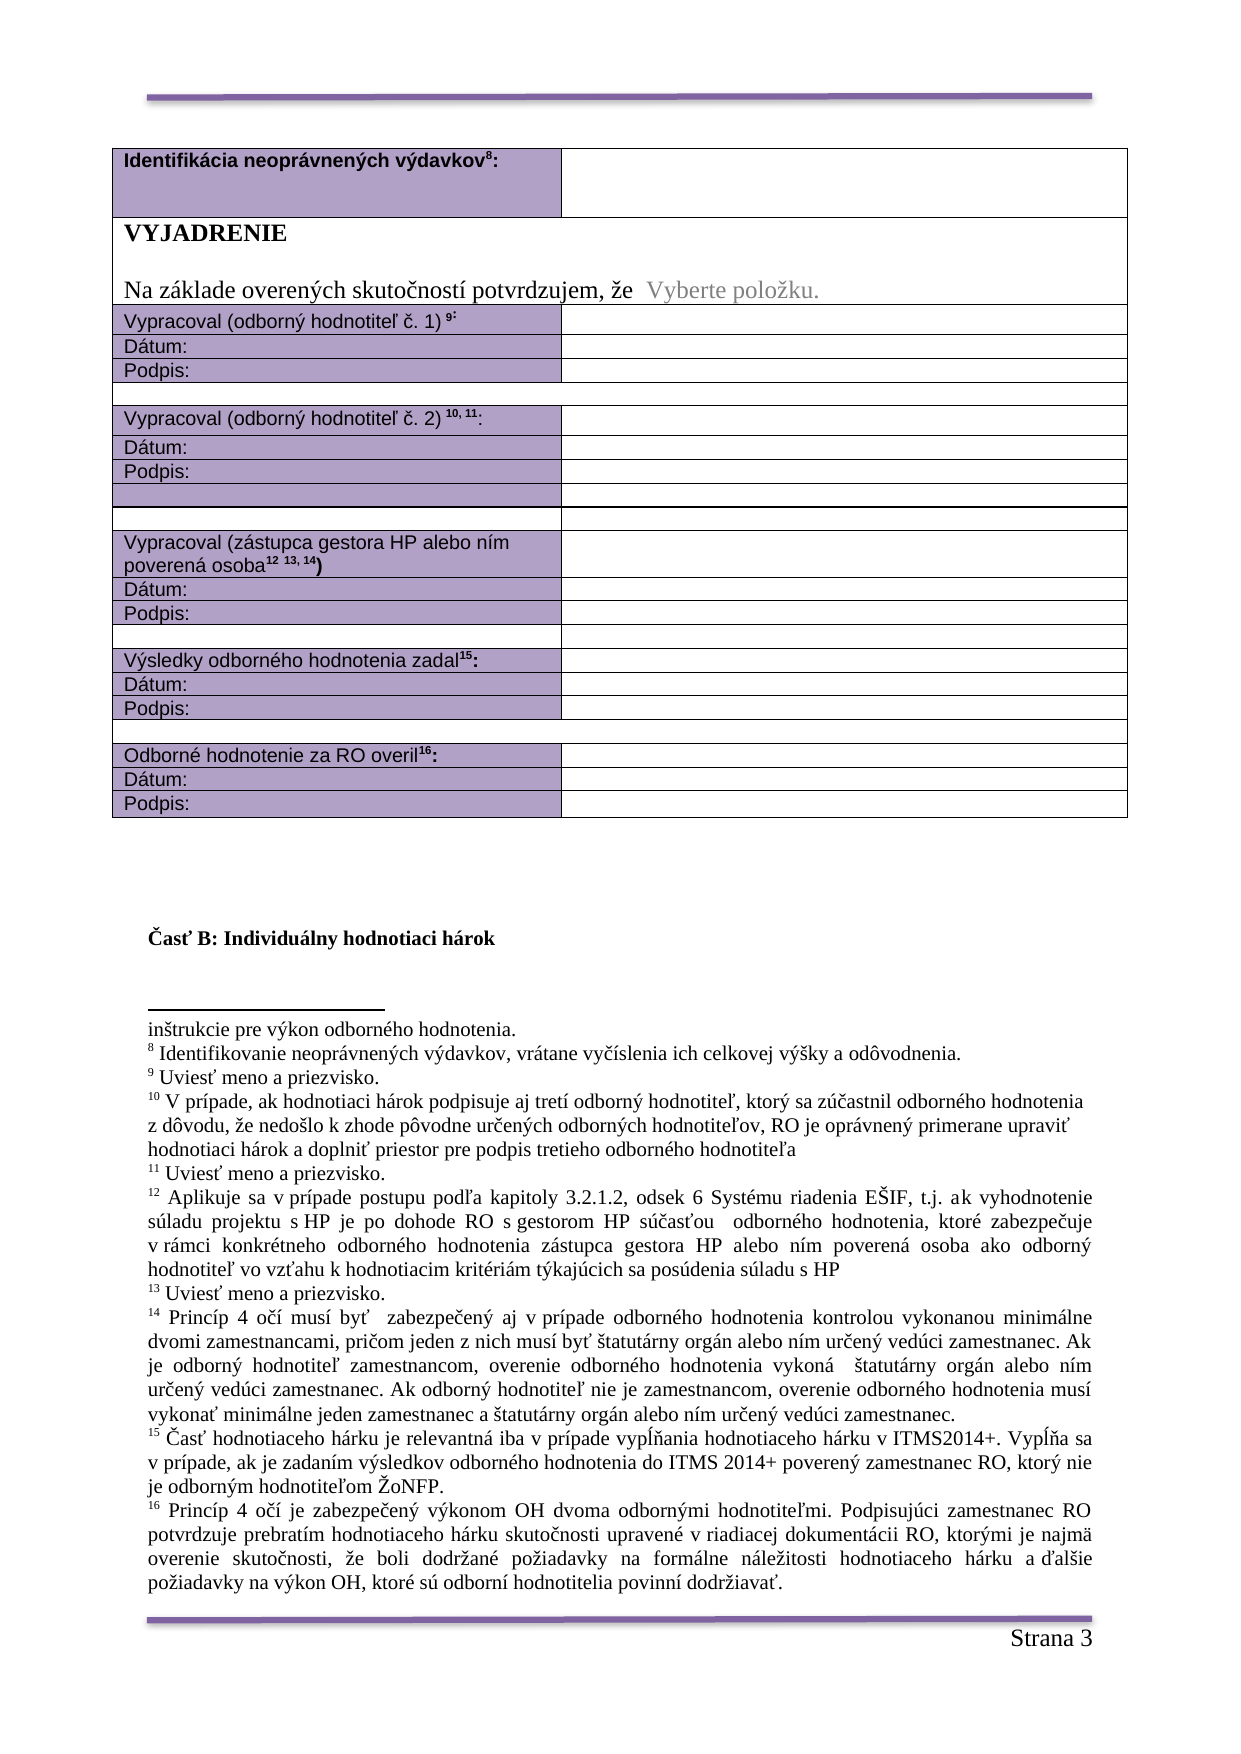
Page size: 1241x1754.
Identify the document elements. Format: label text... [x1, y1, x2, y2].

table_cell Výsledky odborného hodnotenia zadal: [113, 649, 561, 672]
table_cell [562, 406, 1127, 435]
table_cell [562, 531, 1127, 577]
table_cell Dátum: [113, 673, 561, 695]
table_cell Dátum: [113, 436, 561, 459]
table_cell [562, 460, 1127, 483]
table_cell Dátum: [113, 578, 561, 600]
table_cell Dátum: [113, 335, 561, 358]
table_cell [113, 484, 561, 506]
table_cell Podpis: [113, 791, 561, 817]
table_cell [562, 791, 1127, 817]
table_cell [562, 508, 1127, 530]
table_cell Dátum: [113, 768, 561, 790]
table_cell [562, 768, 1127, 790]
table_cell [113, 508, 561, 530]
table_cell [562, 578, 1127, 600]
table_cell [562, 484, 1127, 506]
table_cell Vypracoval (odborný hodnotiteľ č. 2) , : [113, 406, 561, 435]
table_cell [113, 720, 1127, 743]
table_cell [562, 436, 1127, 459]
table_cell Podpis: [113, 601, 561, 624]
table_cell [562, 601, 1127, 624]
table_cell Identifikácia neoprávnených výdavkov: [113, 149, 561, 217]
table_cell Podpis: [113, 359, 561, 382]
table_cell [562, 673, 1127, 695]
table_cell [562, 625, 1127, 648]
table_cell Podpis: [113, 460, 561, 483]
table_cell Podpis: [113, 696, 561, 719]
table_cell [113, 625, 561, 648]
table_cell Odborné hodnotenie za RO overil: [113, 744, 561, 767]
table_cell [562, 149, 1127, 217]
table_cell [562, 744, 1127, 767]
table_cell Vypracoval (zástupca gestora HP alebo ním poverená osoba , ) [113, 531, 561, 577]
table_cell VYJADRENIE Na základe overených skutočností potvrdzujem, že [113, 218, 1127, 304]
table_cell [562, 649, 1127, 672]
table_cell [562, 335, 1127, 358]
table_cell [562, 359, 1127, 382]
text Časť B: Individuálny hodnotiaci hárok [148, 926, 1093, 950]
table_cell [113, 383, 1127, 405]
table_cell [562, 696, 1127, 719]
table_cell Vypracoval (odborný hodnotiteľ č. 1) : [113, 305, 561, 334]
table_cell [562, 305, 1127, 334]
